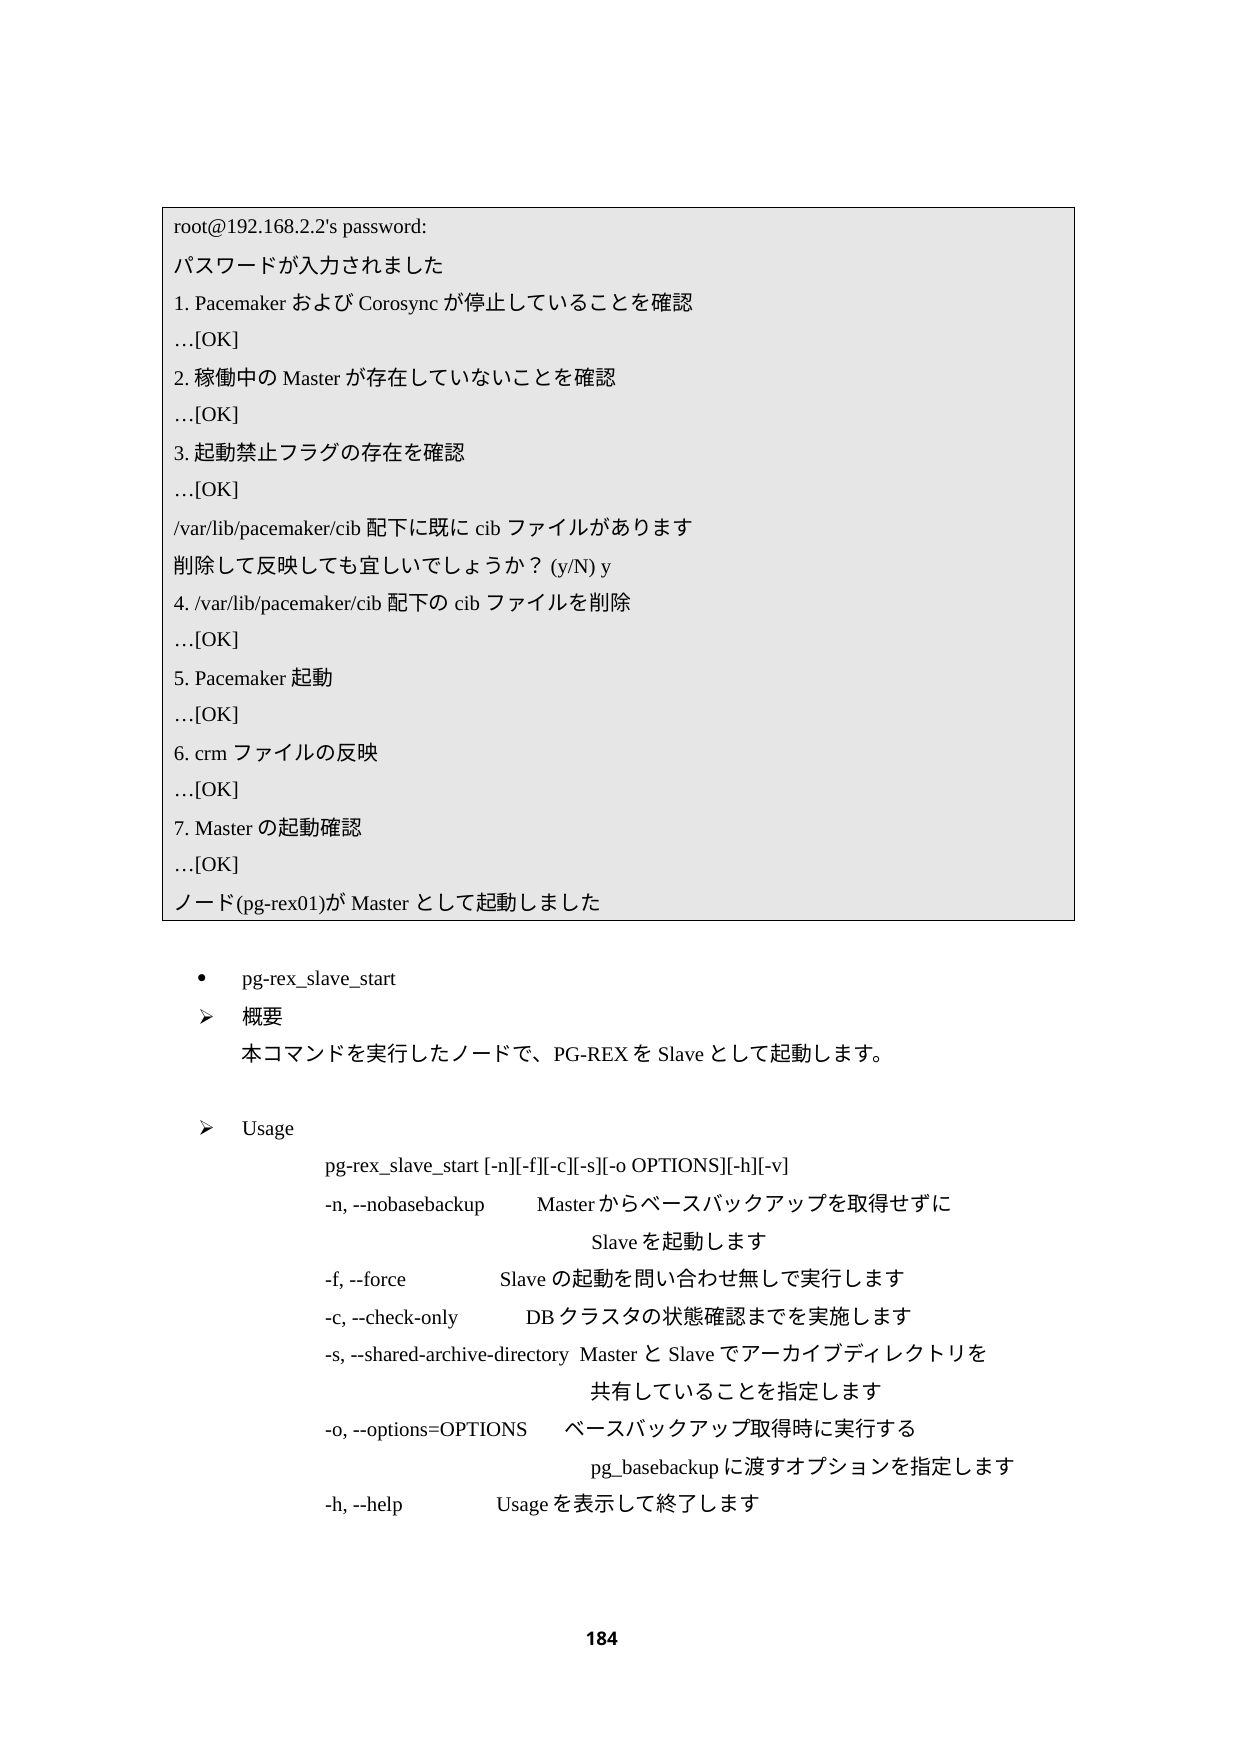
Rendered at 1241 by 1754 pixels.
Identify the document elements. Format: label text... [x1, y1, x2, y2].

text -s, --shared-archive-directory Master と Slave でアーカイブディレクトリを [177, 1334, 1054, 1371]
text -o, --options=OPTIONS ベースバックアップ取得時に実行する [177, 1409, 1054, 1446]
text -h, --help Usageを表示して終了します [177, 1484, 1054, 1521]
text -n, --nobasebackup Masterからベースバックアップを取得せずに [177, 1184, 1054, 1221]
text 共有していることを指定します [177, 1371, 1054, 1409]
text pg-rex_slave_start [-n][-f][-c][-s][-o OPTIONS][-h][-v] [177, 1146, 1054, 1184]
list pg-rex_slave_start [198, 959, 1054, 996]
text -c, --check-only DBクラスタの状態確認までを実施します [177, 1296, 1054, 1334]
list 概要 [198, 996, 1054, 1034]
text 本コマンドを実行したノードで、PG-REXをSlaveとして起動します。 [242, 1034, 1054, 1071]
text -f, --force Slave の起動を問い合わせ無しで実行します [177, 1259, 1054, 1296]
text Slaveを起動します [242, 1221, 1054, 1259]
text pg_basebackupに渡すオプションを指定します [177, 1446, 1054, 1484]
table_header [163, 208, 1074, 920]
list Usage [198, 1109, 1054, 1146]
